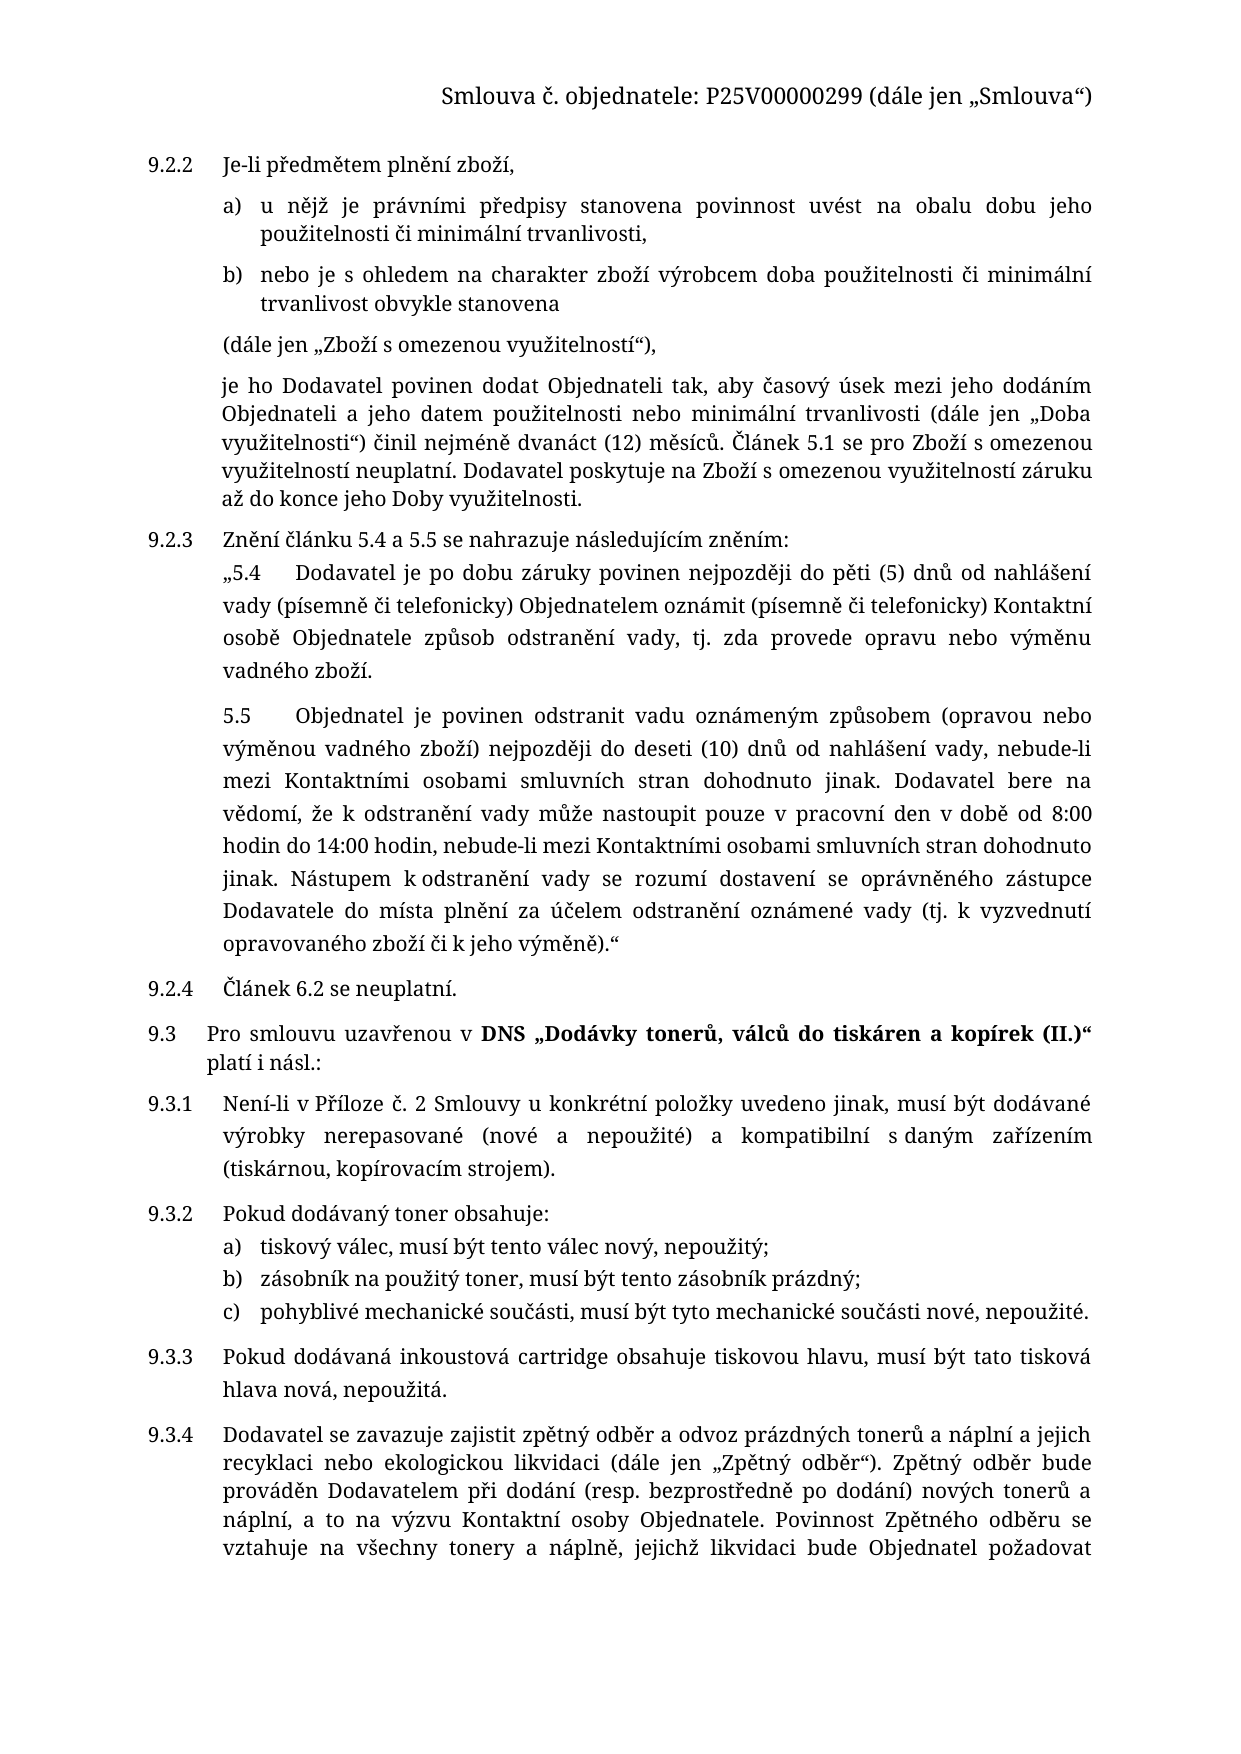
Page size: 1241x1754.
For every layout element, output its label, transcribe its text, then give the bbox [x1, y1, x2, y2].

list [148, 1420, 1093, 1562]
list Článek 6.2 se neuplatní. [148, 974, 1093, 1003]
list Pro smlouvu uzavřenou v DNS „Dodávky tonerů, válců do tiskáren a kopírek (II.)“ platí i násl.: [148, 1019, 1093, 1076]
list zásobník na použitý toner, musí být tento zásobník prázdný; [223, 1264, 1093, 1293]
list pohyblivé mechanické součásti, musí být tyto mechanické součásti nové, nepoužité. [223, 1297, 1093, 1325]
text je ho Dodavatel povinen dodat Objednateli tak, aby časový úsek mezi jeho dodáním Objednateli a jeho datem použitelnosti nebo minimální trvanlivosti (dále jen „Doba využitelnosti“) činil nejméně dvanáct (12) měsíců. Článek 5.1 se pro Zboží s omezenou využitelností neuplatní. Dodavatel poskytuje na Zboží s omezenou využitelností záruku až do konce jeho Doby využitelnosti. [221, 371, 1093, 513]
list 5.5 Objednatel je povinen odstranit vadu oznámeným způsobem (opravou nebo výměnou vadného zboží) nejpozději do deseti (10) dnů od nahlášení vady, nebude-li mezi Kontaktními osobami smluvních stran dohodnuto jinak. Dodavatel bere na vědomí, že k odstranění vady může nastoupit pouze v pracovní den v době od 8:00 hodin do 14:00 hodin, nebude-li mezi Kontaktními osobami smluvních stran dohodnuto jinak. Nástupem k odstranění vady se rozumí dostavení se oprávněného zástupce Dodavatele do místa plnění za účelem odstranění oznámené vady (tj. k vyzvednutí opravovaného zboží či k jeho výměně).“ [223, 701, 1093, 958]
list nebo je s ohledem na charakter zboží výrobcem doba použitelnosti či minimální trvanlivost obvykle stanovena [223, 261, 1093, 317]
list Pokud dodávaná inkoustová cartridge obsahuje tiskovou hlavu, musí být tato tisková hlava nová, nepoužitá. [148, 1342, 1093, 1403]
list tiskový válec, musí být tento válec nový, nepoužitý; [223, 1232, 1093, 1260]
list u nějž je právními předpisy stanovena povinnost uvést na obalu dobu jeho použitelnosti či minimální trvanlivosti, [223, 191, 1093, 248]
list „5.4 Dodavatel je po dobu záruky povinen nejpozději do pěti (5) dnů od nahlášení vady (písemně či telefonicky) Objednatelem oznámit (písemně či telefonicky) Kontaktní osobě Objednatele způsob odstranění vady, tj. zda provede opravu nebo výměnu vadného zboží. [223, 558, 1093, 684]
list Pokud dodávaný toner obsahuje: [148, 1199, 1093, 1228]
list Znění článku 5.4 a 5.5 se nahrazuje následujícím zněním: [148, 526, 1093, 554]
list Je-li předmětem plnění zboží, [148, 150, 1093, 179]
text (dále jen „Zboží s omezenou využitelností“), [223, 330, 1093, 358]
list Není-li v Příloze č. 2 Smlouvy u konkrétní položky uvedeno jinak, musí být dodávané výrobky nerepasované (nové a nepoužité) a kompatibilní s daným zařízením (tiskárnou, kopírovacím strojem). [148, 1089, 1093, 1182]
